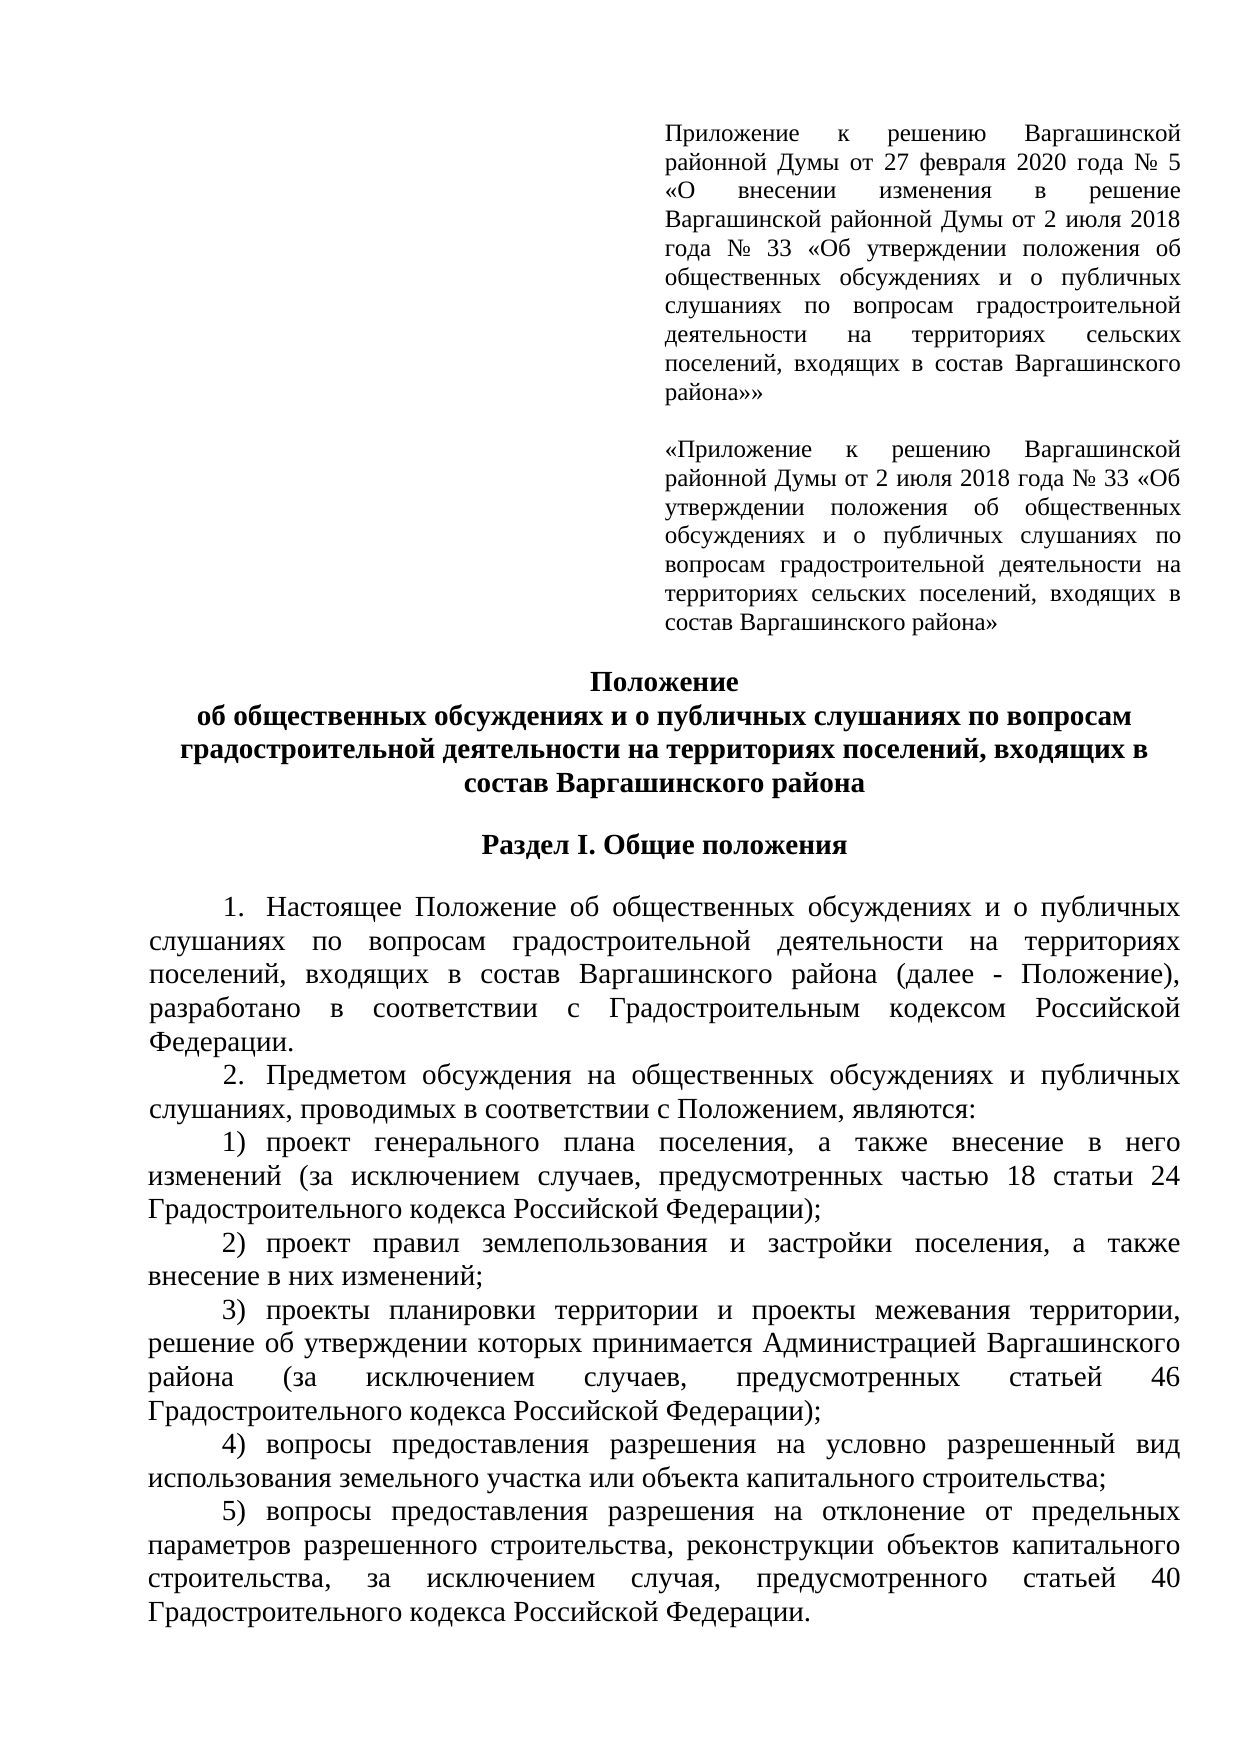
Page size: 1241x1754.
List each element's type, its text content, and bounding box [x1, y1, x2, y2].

text Раздел I. Общие положения [148, 827, 1181, 861]
list вопросы предоставления разрешения на условно разрешенный вид использования земельного участка или объекта капитального строительства; [148, 1426, 1181, 1493]
list вопросы предоставления разрешения на отклонение от предельных параметров разрешенного строительства, реконструкции объектов капитального строительства, за исключением случая, предусмотренного статьей 40 Градостроительного кодекса Российской Федерации. [148, 1493, 1181, 1627]
list проекты планировки территории и проекты межевания территории, решение об утверждении которых принимается Администрацией Варгашинского района (за исключением случаев, предусмотренных статьей 46 Градостроительного кодекса Российской Федерации); [148, 1292, 1181, 1426]
text Приложение к решению Варгашинской районной Думы от 27 февраля 2020 года № 5 «О внесении изменения в решение Варгашинской районной Думы от 2 июля 2018 года № 33 «Об утверждении положения об общественных обсуждениях и о публичных слушаниях по вопросам градостроительной деятельности на территориях сельских поселений, входящих в состав Варгашинского района»» [664, 118, 1181, 406]
text Положение [148, 664, 1181, 698]
list проект правил землепользования и застройки поселения, а также внесение в них изменений; [148, 1225, 1181, 1292]
list Предметом обсуждения на общественных обсуждениях и публичных слушаниях, проводимых в соответствии с Положением, являются: [149, 1057, 1181, 1124]
text об общественных обсуждениях и о публичных слушаниях по вопросам градостроительной деятельности на территориях поселений, входящих в состав Варгашинского района [148, 698, 1181, 798]
list Настоящее Положение об общественных обсуждениях и о публичных слушаниях по вопросам градостроительной деятельности на территориях поселений, входящих в состав Варгашинского района (далее - Положение), разработано в соответствии с Градостроительным кодексом Российской Федерации. [149, 889, 1181, 1057]
text «Приложение к решению Варгашинской районной Думы от 2 июля 2018 года № 33 «Об утверждении положения об общественных обсуждениях и о публичных слушаниях по вопросам градостроительной деятельности на территориях сельских поселений, входящих в состав Варгашинского района» [664, 434, 1181, 636]
list проект генерального плана поселения, а также внесение в него изменений (за исключением случаев, предусмотренных частью 18 статьи 24 Градостроительного кодекса Российской Федерации); [148, 1124, 1181, 1225]
